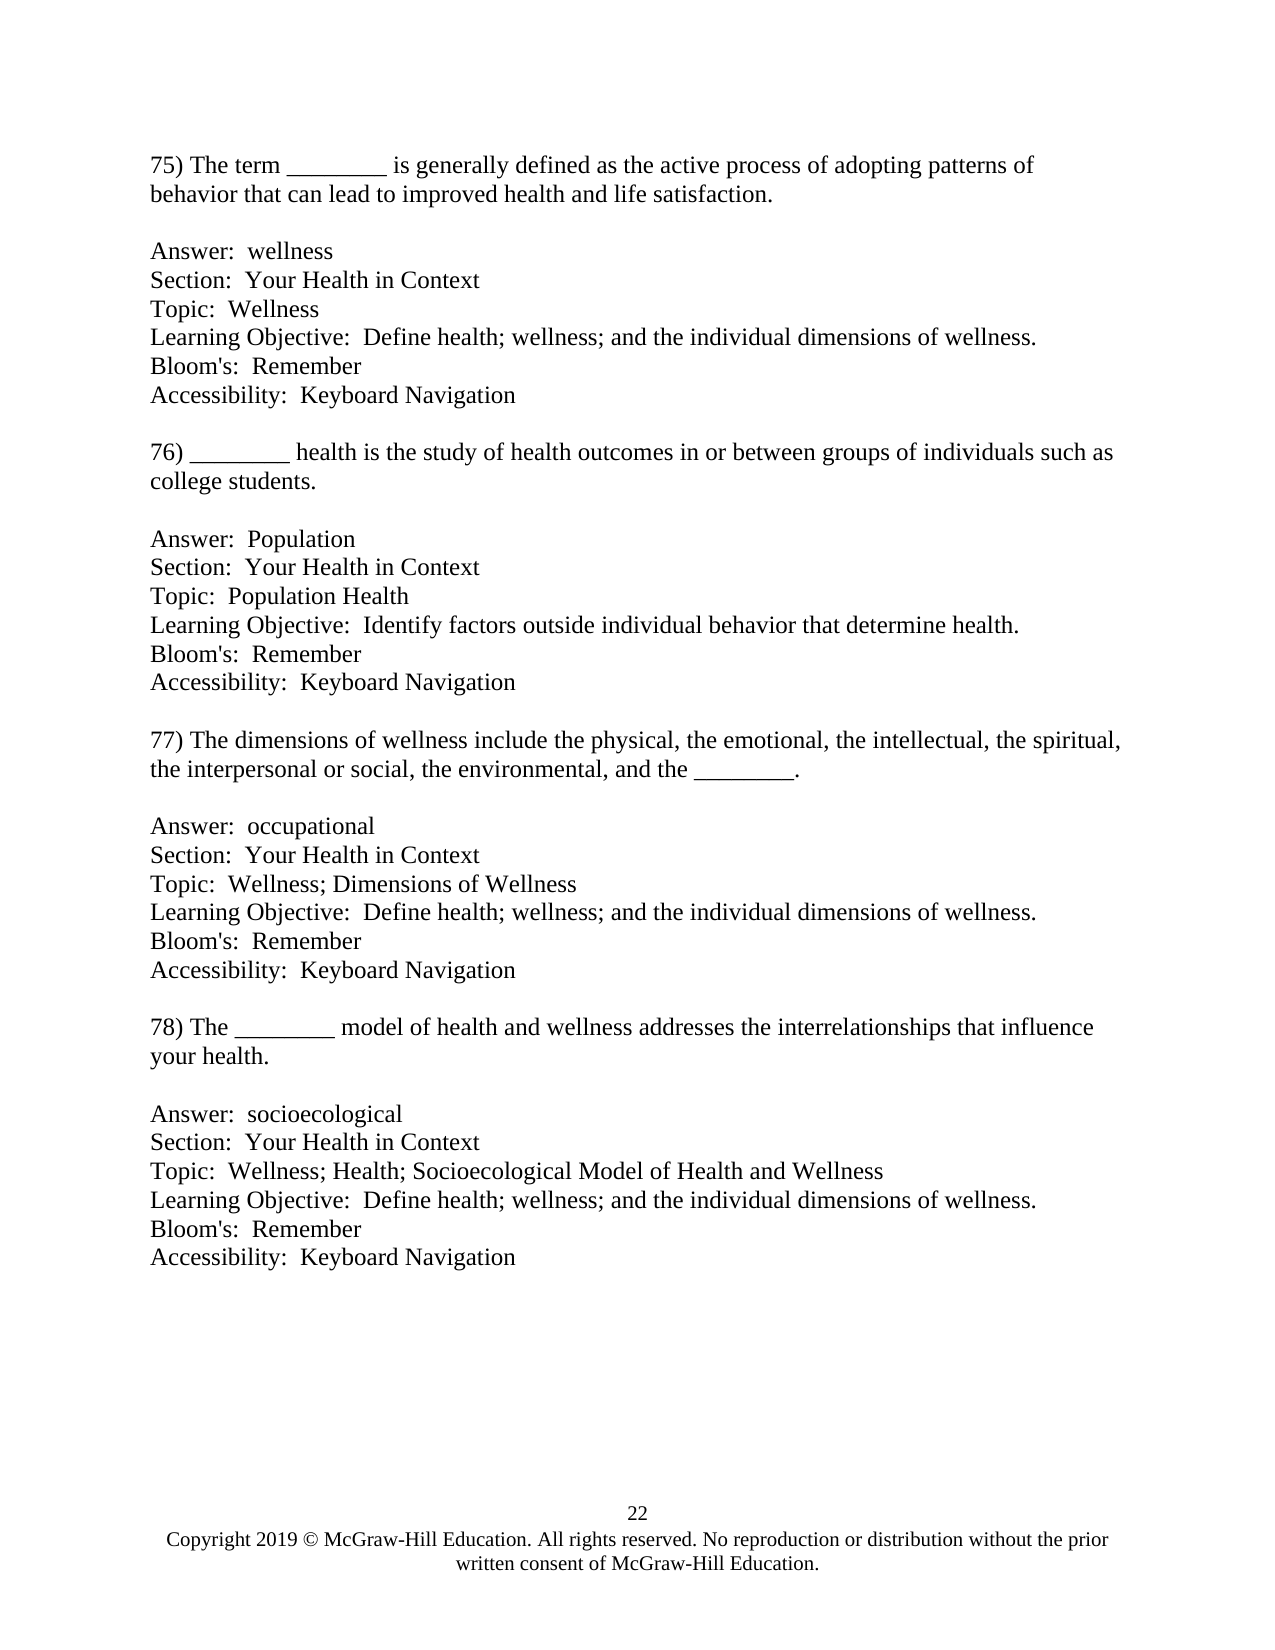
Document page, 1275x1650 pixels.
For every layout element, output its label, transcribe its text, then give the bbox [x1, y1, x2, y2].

text 76) ________ health is the study of health outcomes in or between groups of individuals such as college students. [150, 437, 1125, 495]
text Learning Objective: Define health; wellness; and the individual dimensions of wellness. [150, 322, 1125, 351]
text Accessibility: Keyboard Navigation [150, 1242, 1125, 1271]
text Bloom's: Remember [150, 351, 1125, 380]
text Topic: Population Health [150, 581, 1125, 610]
text Section: Your Health in Context [150, 1127, 1125, 1156]
text Accessibility: Keyboard Navigation [150, 380, 1125, 409]
text Answer: Population [150, 524, 1125, 552]
text Section: Your Health in Context [150, 552, 1125, 581]
text Bloom's: Remember [150, 926, 1125, 955]
text Answer: occupational [150, 811, 1125, 840]
text Accessibility: Keyboard Navigation [150, 955, 1125, 984]
text Learning Objective: Identify factors outside individual behavior that determine health. [150, 610, 1125, 639]
text 77) The dimensions of wellness include the physical, the emotional, the intellectual, the spiritual, the interpersonal or social, the environmental, and the ________. [150, 725, 1125, 782]
text Learning Objective: Define health; wellness; and the individual dimensions of wellness. [150, 1185, 1125, 1214]
text Topic: Wellness [150, 294, 1125, 322]
text Section: Your Health in Context [150, 840, 1125, 869]
text Bloom's: Remember [150, 639, 1125, 667]
text Topic: Wellness; Dimensions of Wellness [150, 869, 1125, 897]
text Bloom's: Remember [150, 1214, 1125, 1242]
text Topic: Wellness; Health; Socioecological Model of Health and Wellness [150, 1156, 1125, 1185]
text Answer: socioecological [150, 1099, 1125, 1127]
text 78) The ________ model of health and wellness addresses the interrelationships that influence your health. [150, 1012, 1125, 1070]
text Accessibility: Keyboard Navigation [150, 667, 1125, 696]
text Learning Objective: Define health; wellness; and the individual dimensions of wellness. [150, 897, 1125, 926]
text Section: Your Health in Context [150, 265, 1125, 294]
text Answer: wellness [150, 236, 1125, 265]
text 75) The term ________ is generally defined as the active process of adopting patterns of behavior that can lead to improved health and life satisfaction. [150, 150, 1125, 207]
